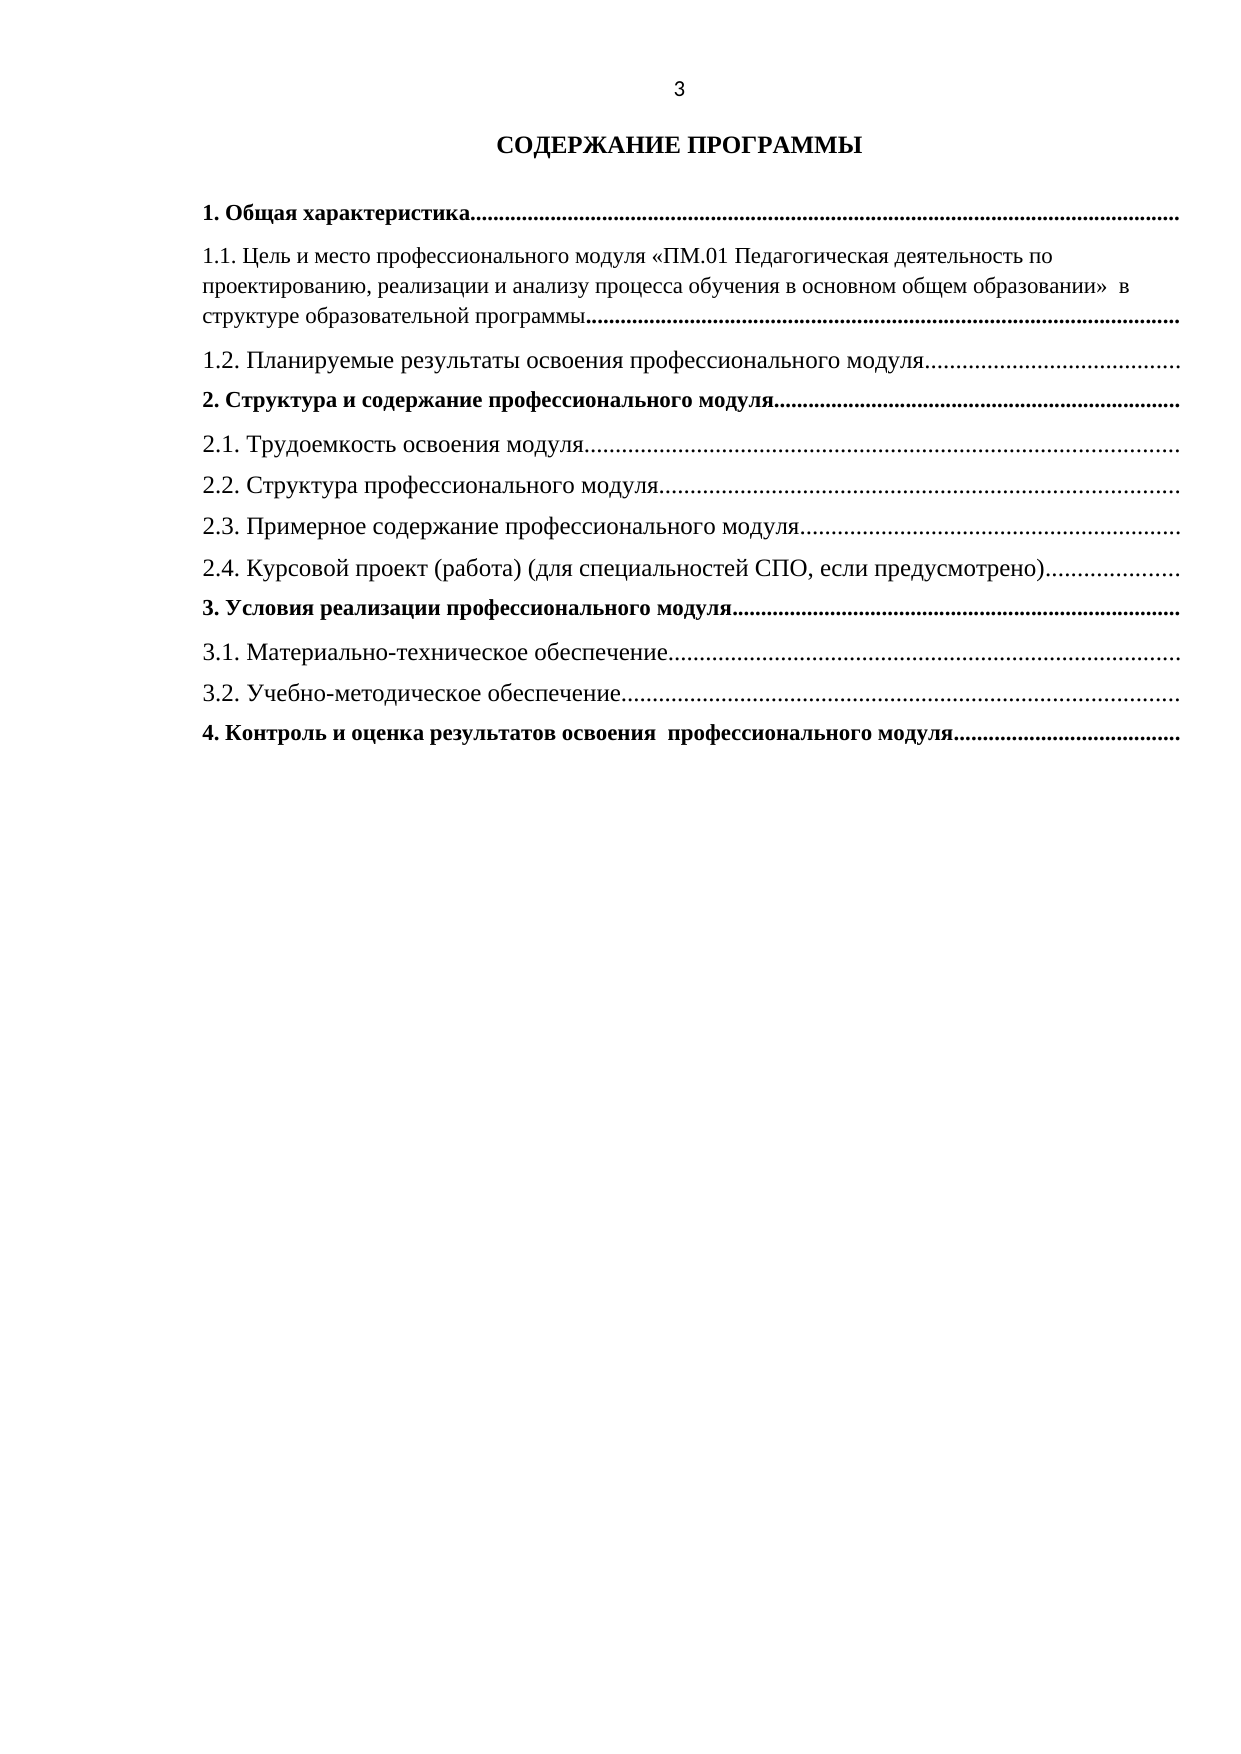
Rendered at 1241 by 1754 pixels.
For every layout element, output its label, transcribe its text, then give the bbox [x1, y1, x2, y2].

text 4. Контроль и оценка результатов освоения профессионального модуля [202, 719, 1181, 746]
text 2.4. Курсовой проект (работа) (для специальностей СПО, если предусмотрено) [202, 553, 1181, 581]
text 1.1. Цель и место профессионального модуля «ПМ.01 Педагогическая деятельность по проектированию, реализации и анализу процесса обучения в основном общем образовании» в структуре образовательной программы [202, 242, 1181, 329]
text 1.2. Планируемые результаты освоения профессионального модуля [202, 345, 1181, 374]
text 2. Структура и содержание профессионального модуля [202, 386, 1181, 413]
text СОДЕРЖАНИЕ ПРОГРАММЫ [177, 130, 1181, 159]
text 2.2. Структура профессионального модуля [202, 470, 1181, 499]
text 2.1. Трудоемкость освоения модуля [202, 429, 1181, 458]
text 1. Общая характеристика [202, 199, 1181, 226]
text 3. Условия реализации профессионального модуля [202, 594, 1181, 620]
text 3.1. Материально-техническое обеспечение [202, 637, 1181, 665]
text 2.3. Примерное содержание профессионального модуля [202, 511, 1181, 540]
text 3.2. Учебно-методическое обеспечение [202, 678, 1181, 707]
